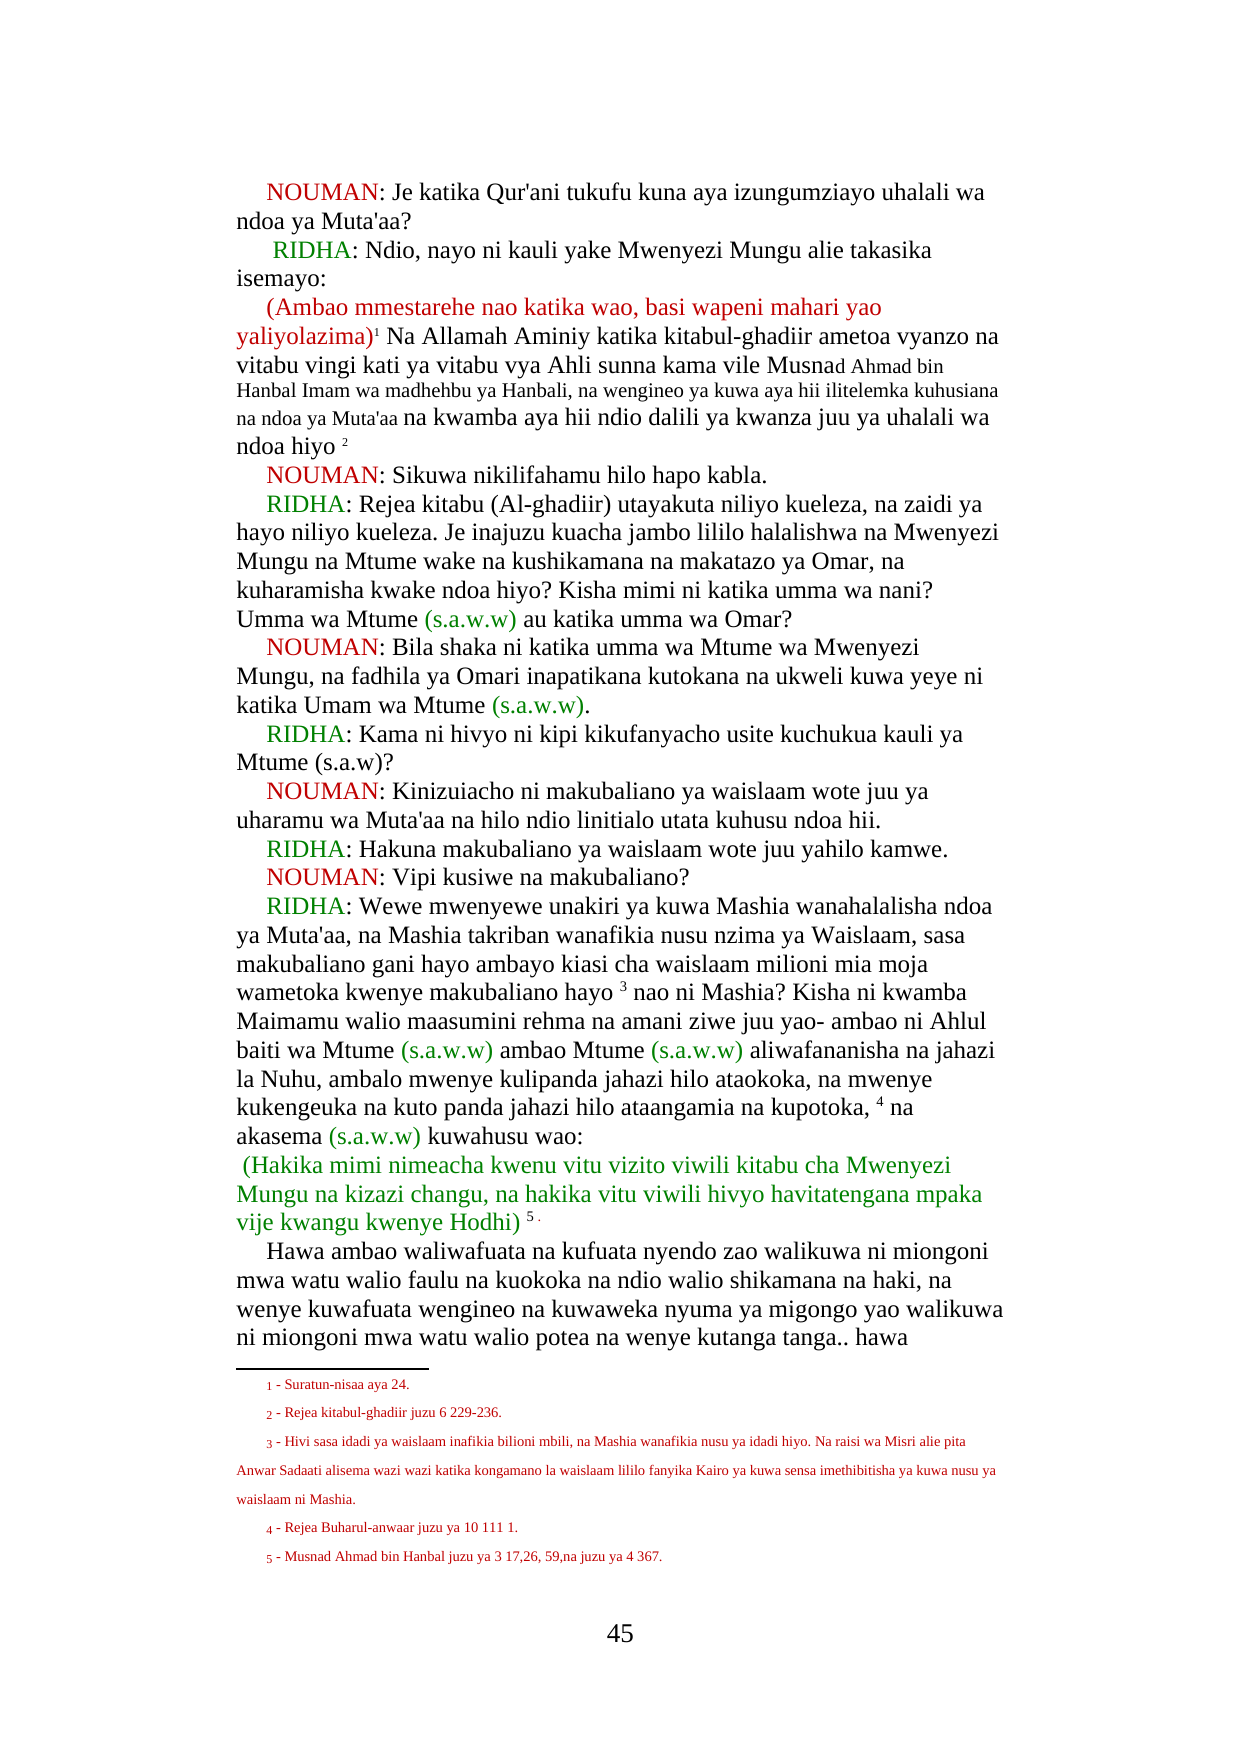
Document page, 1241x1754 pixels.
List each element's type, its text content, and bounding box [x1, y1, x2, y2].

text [236, 1236, 1004, 1351]
text NOUMAN: Vipi kusiwe na makubaliano? [236, 862, 1004, 891]
text NOUMAN: Sikuwa nikilifahamu hilo hapo kabla. [236, 460, 1004, 489]
text NOUMAN: Kinizuiacho ni makubaliano ya waislaam wote juu ya uharamu wa Muta'aa na hilo ndio linitialo utata kuhusu ndoa hii. [236, 776, 1004, 834]
text RIDHA: Kama ni hivyo ni kipi kikufanyacho usite kuchukua kauli ya Mtume (s.a.w)? [236, 719, 1004, 776]
text RIDHA: Rejea kitabu (Al-ghadiir) utayakuta niliyo kueleza, na zaidi ya hayo niliyo kueleza. Je inajuzu kuacha jambo lililo halalishwa na Mwenyezi Mungu na Mtume wake na kushikamana na makatazo ya Omar, na kuharamisha kwake ndoa hiyo? Kisha mimi ni katika umma wa nani? Umma wa Mtume (s.a.w.w) au katika umma wa Omar? [236, 489, 1004, 632]
text (Ambao mmestarehe nao katika wao, basi wapeni mahari yao yaliyolazima) Na Allamah Aminiy katika kitabul-ghadiir ametoa vyanzo na vitabu vingi kati ya vitabu vya Ahli sunna kama vile Musnad Ahmad bin Hanbal Imam wa madhehbu ya Hanbali, na wengineo ya kuwa aya hii ilitelemka kuhusiana na ndoa ya Muta'aa na kwamba aya hii ndio dalili ya kwanza juu ya uhalali wa ndoa hiyo [236, 292, 1004, 460]
text RIDHA: Hakuna makubaliano ya waislaam wote juu yahilo kamwe. [236, 834, 1004, 862]
text NOUMAN: Bila shaka ni katika umma wa Mtume wa Mwenyezi Mungu, na fadhila ya Omari inapatikana kutokana na ukweli kuwa yeye ni katika Umam wa Mtume (s.a.w.w). [236, 632, 1004, 719]
text RIDHA: Ndio, nayo ni kauli yake Mwenyezi Mungu alie takasika isemayo: [236, 235, 1004, 292]
text NOUMAN: Je katika Qur'ani tukufu kuna aya izungumziayo uhalali wa ndoa ya Muta'aa? [236, 177, 1004, 235]
text RIDHA: Wewe mwenyewe unakiri ya kuwa Mashia wanahalalisha ndoa ya Muta'aa, na Mashia takriban wanafikia nusu nzima ya Waislaam, sasa makubaliano gani hayo ambayo kiasi cha waislaam milioni mia moja wametoka kwenye makubaliano hayo nao ni Mashia? Kisha ni kwamba Maimamu walio maasumini rehma na amani ziwe juu yao- ambao ni Ahlul baiti wa Mtume (s.a.w.w) ambao Mtume (s.a.w.w) aliwafananisha na jahazi la Nuhu, ambalo mwenye kulipanda jahazi hilo ataokoka, na mwenye kukengeuka na kuto panda jahazi hilo ataangamia na kupotoka, na akasema (s.a.w.w) kuwahusu wao: (Hakika mimi nimeacha kwenu vitu vizito viwili kitabu cha Mwenyezi Mungu na kizazi changu, na hakika vitu viwili hivyo havitatengana mpaka vije kwangu kwenye Hodhi) . [236, 891, 1004, 1236]
